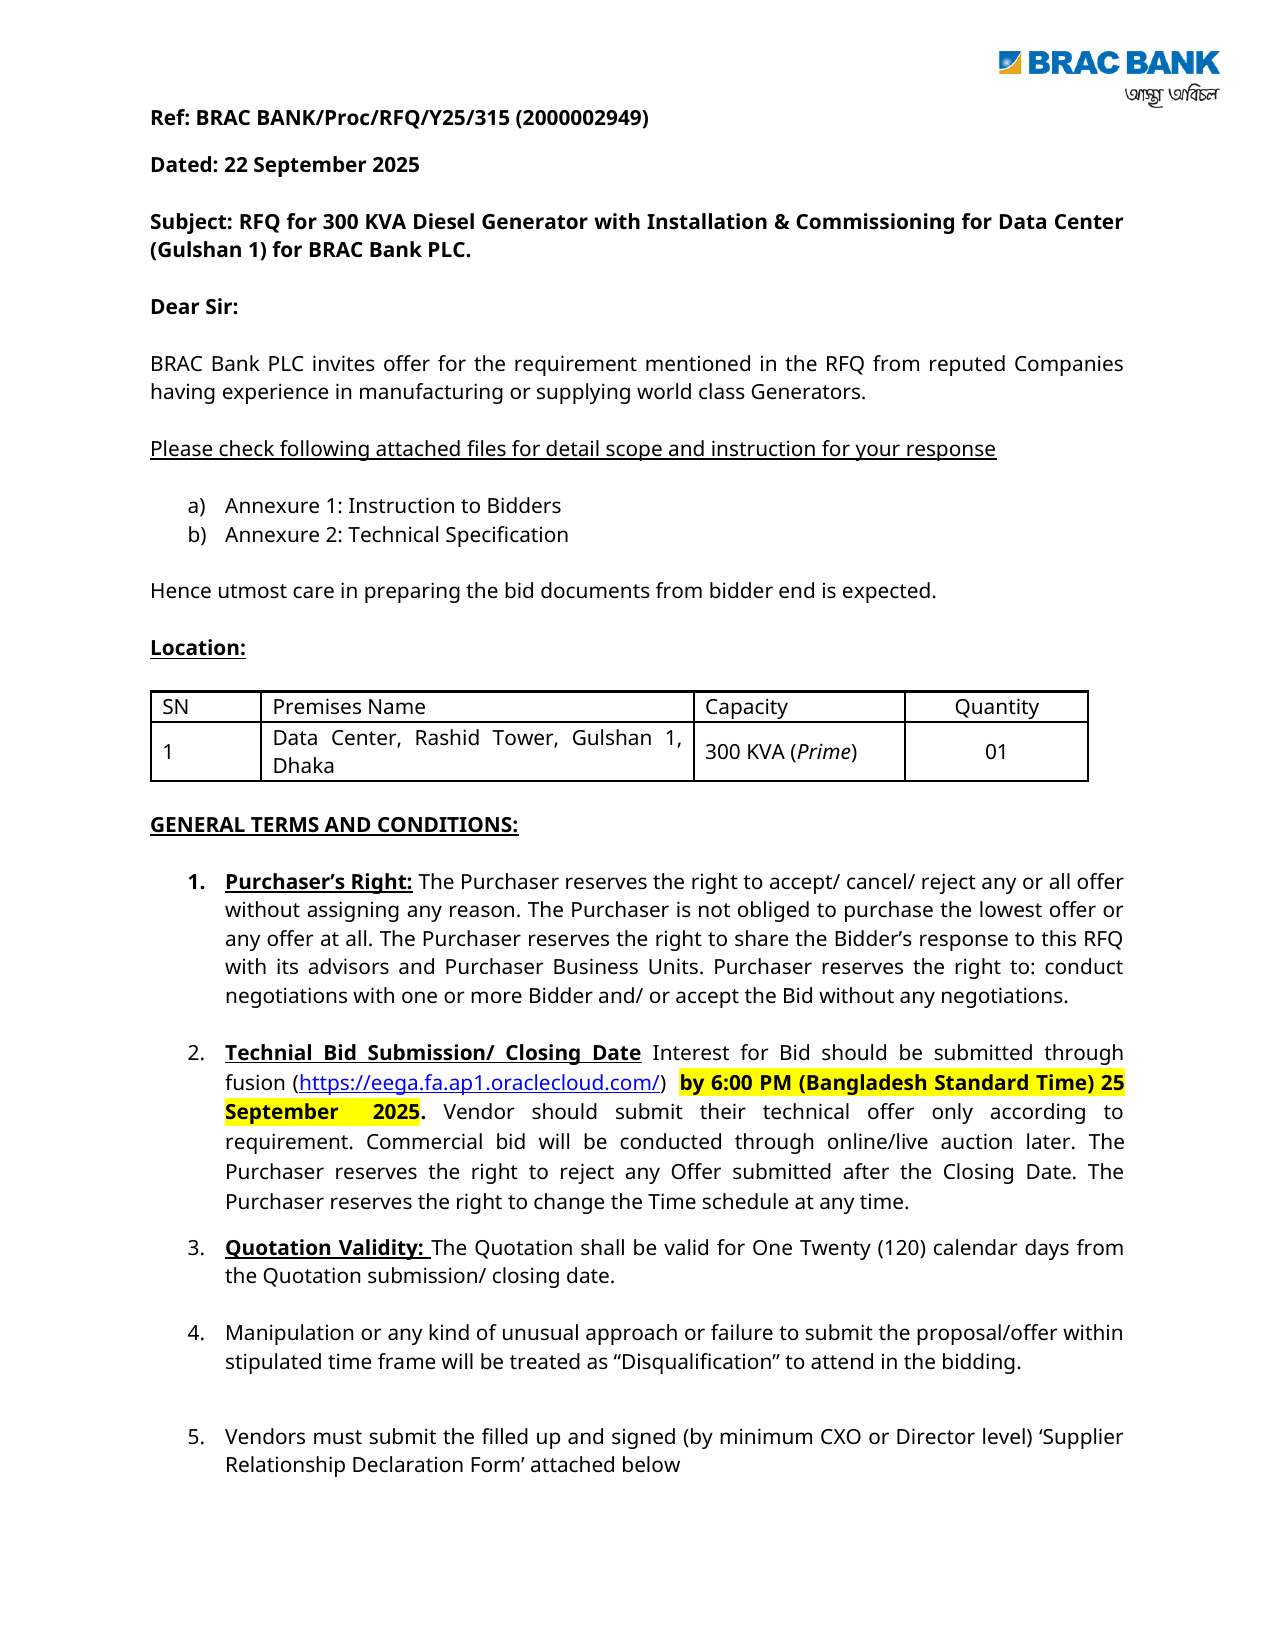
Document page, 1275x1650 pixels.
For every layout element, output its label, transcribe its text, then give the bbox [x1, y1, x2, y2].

table_cell 01 [906, 723, 1087, 780]
text GENERAL TERMS AND CONDITIONS: [150, 810, 1125, 839]
list Purchaser’s Right: The Purchaser reserves the right to accept/ cancel/ reject any or all offer without assigning any reason. The Purchaser is not obliged to purchase the lowest offer or any offer at all. The Purchaser reserves the right to share the Bidder’s response to this RFQ with its advisors and Purchaser Business Units. Purchaser reserves the right to: conduct negotiations with one or more Bidder and/ or accept the Bid without any negotiations. [187, 867, 1125, 1009]
list Quotation Validity: The Quotation shall be valid for One Twenty (120) calendar days from the Quotation submission/ closing date. [187, 1233, 1125, 1290]
text Location: [150, 633, 1125, 662]
text Please check following attached files for detail scope and instruction for your response [150, 434, 1125, 463]
list Annexure 2: Technical Specification [187, 520, 1125, 548]
text Dated: 22 September 2025 [150, 150, 1125, 178]
text BRAC Bank PLC invites offer for the requirement mentioned in the RFQ from reputed Companies having experience in manufacturing or supplying world class Generators. [150, 349, 1125, 406]
list Annexure 1: Instruction to Bidders [187, 491, 1125, 520]
table_header Capacity [695, 693, 904, 721]
text Dear Sir: [150, 292, 1125, 321]
table_header Quantity [906, 693, 1087, 721]
text Subject: RFQ for 300 KVA Diesel Generator with Installation & Commissioning for Data Center (Gulshan 1) for BRAC Bank PLC. [150, 207, 1125, 264]
table_cell 1 [152, 723, 260, 780]
table_cell 300 KVA (Prime) [695, 723, 904, 780]
picture [998, 51, 1220, 108]
table_header Premises Name [262, 693, 693, 721]
table_cell Data Center, Rashid Tower, Gulshan 1, Dhaka [262, 723, 693, 780]
text Hence utmost care in preparing the bid documents from bidder end is expected. [150, 577, 1125, 605]
list Technial Bid Submission/ Closing Date Interest for Bid should be submitted through fusion (https://eega.fa.ap1.oraclecloud.com/) by 6:00 PM (Bangladesh Standard Time) 25 September 2025. Vendor should submit their technical offer only according to requirement. Commercial bid will be conducted through online/live auction later. The Purchaser reserves the right to reject any Offer submitted after the Closing Date. The Purchaser reserves the right to change the Time schedule at any time. [187, 1038, 1125, 1215]
table_header SN [152, 693, 260, 721]
list Manipulation or any kind of unusual approach or failure to submit the proposal/offer within stipulated time frame will be treated as “Disqualification” to attend in the bidding. [187, 1318, 1125, 1375]
list Vendors must submit the filled up and signed (by minimum CXO or Director level) ‘Supplier Relationship Declaration Form’ attached below [187, 1422, 1125, 1479]
